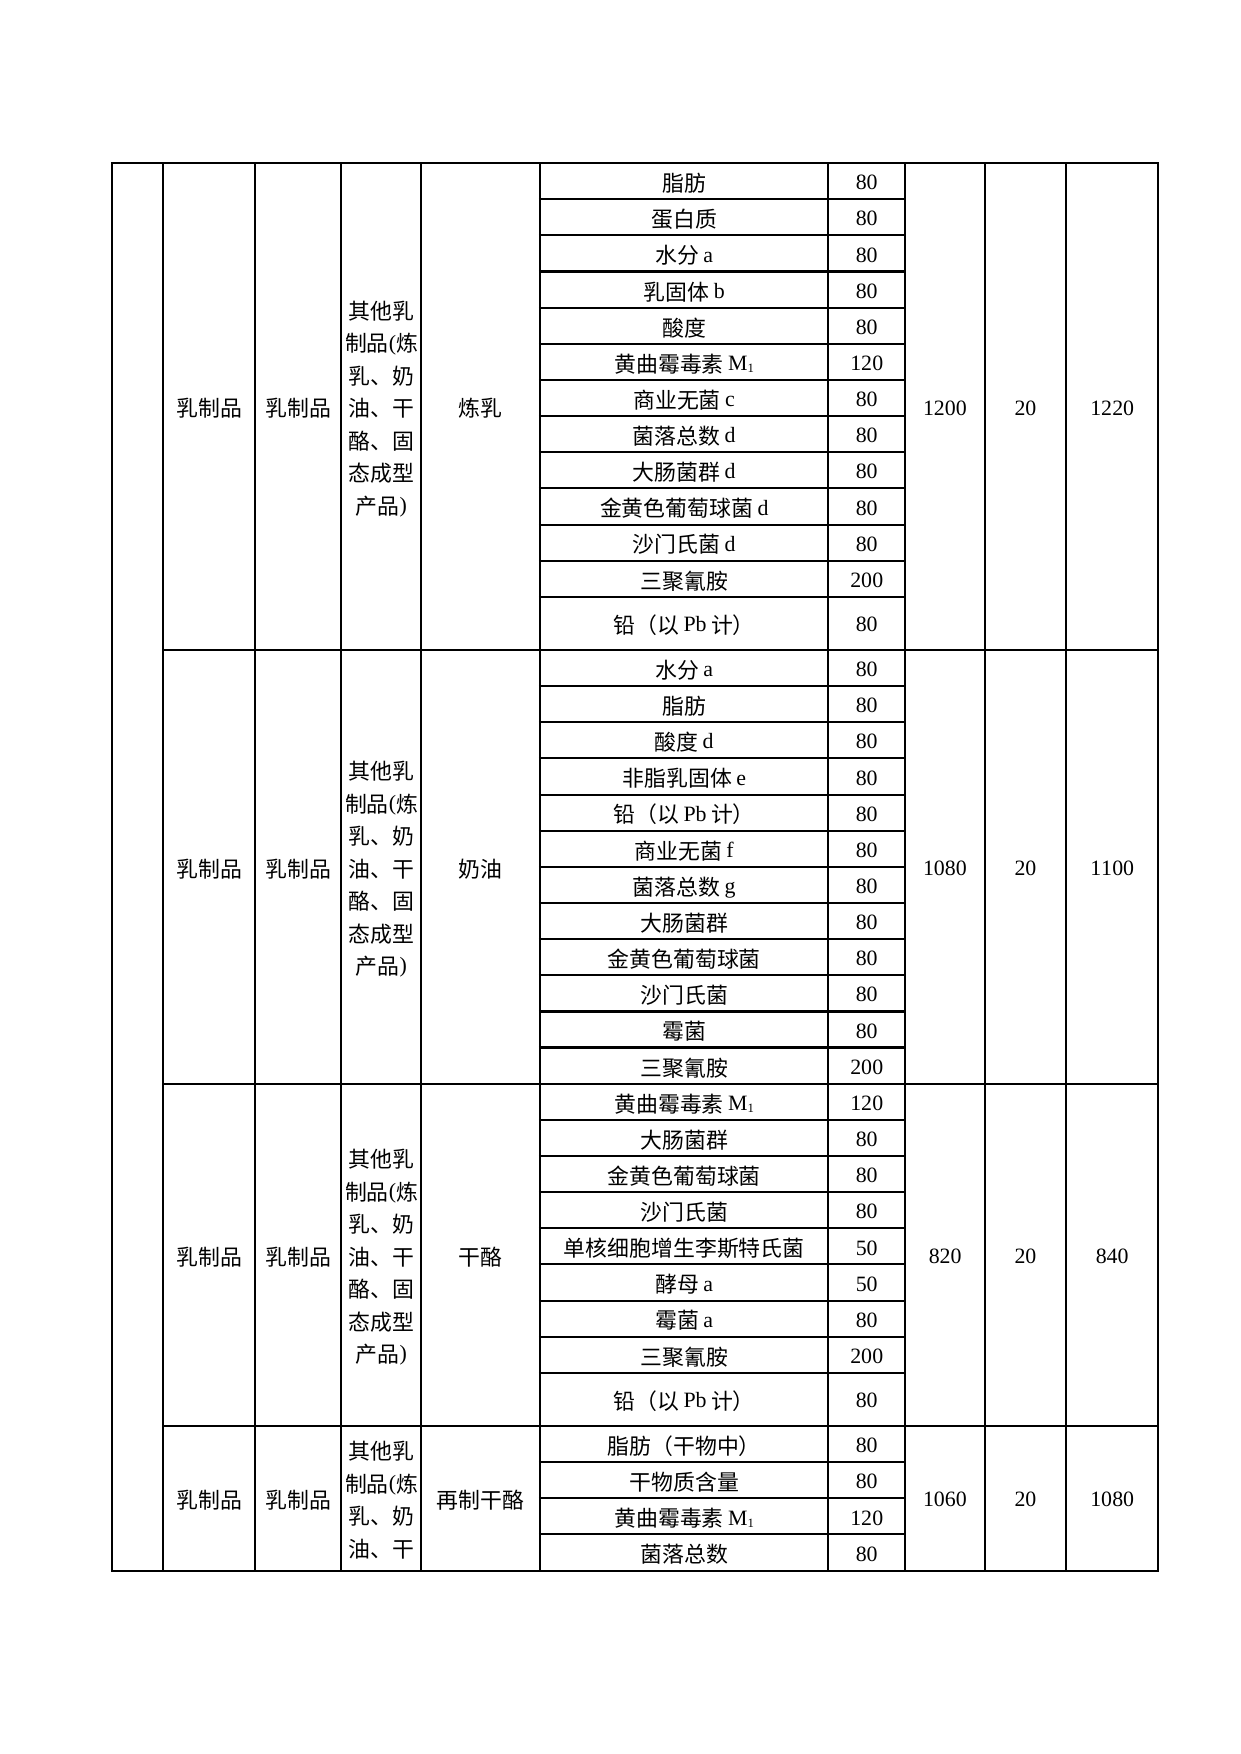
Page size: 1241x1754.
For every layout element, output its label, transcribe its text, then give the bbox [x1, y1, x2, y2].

table_cell 80 [829, 1013, 904, 1046]
table_cell 金黄色葡萄球菌 [541, 1157, 827, 1191]
table_cell 80 [829, 832, 904, 866]
table_cell 单核细胞增生李斯特氏菌 [541, 1229, 827, 1263]
table_cell 20 [986, 1427, 1065, 1569]
table_cell 酸度d [541, 723, 827, 757]
table_cell 铅（以Pb计） [541, 598, 827, 649]
table_cell 80 [829, 976, 904, 1010]
table_cell 沙门氏菌d [541, 526, 827, 559]
table_cell 霉菌 [541, 1013, 827, 1046]
table_cell 铅（以Pb计） [541, 796, 827, 829]
table_cell 黄曲霉毒素M1 [541, 345, 827, 379]
table_cell 80 [829, 1121, 904, 1155]
table_cell 200 [829, 562, 904, 596]
table_cell 酵母a [541, 1265, 827, 1299]
table_cell 80 [829, 868, 904, 902]
table_cell 80 [829, 1157, 904, 1191]
table_cell 20 [986, 164, 1065, 649]
table_cell 其他乳制品(炼乳、奶油、干酪、固态成型产品) [342, 651, 420, 1083]
table_cell 大肠菌群 [541, 1121, 827, 1155]
table_cell 80 [829, 1535, 904, 1569]
table_cell 乳固体b [541, 273, 827, 307]
table_cell 乳制品 [164, 1085, 254, 1425]
table_cell 乳制品 [256, 651, 340, 1083]
table_cell 80 [829, 759, 904, 793]
table_cell 1080 [906, 651, 984, 1083]
table_cell 乳制品 [256, 1427, 340, 1569]
table_cell 水分a [541, 651, 827, 685]
table_cell 1100 [1067, 651, 1157, 1083]
table_cell 其他乳制品(炼乳、奶油、干酪、固态成型产品) [342, 164, 420, 649]
table_cell 80 [829, 164, 904, 198]
table_cell 1060 [906, 1427, 984, 1569]
table_cell 120 [829, 1085, 904, 1119]
table_cell 1080 [1067, 1427, 1157, 1569]
table_cell 80 [829, 417, 904, 451]
table_cell 120 [829, 345, 904, 379]
table_cell 脂肪 [541, 164, 827, 198]
table_cell 干酪 [422, 1085, 539, 1425]
table_cell 黄曲霉毒素M1 [541, 1085, 827, 1119]
table_cell 其他乳制品(炼乳、奶油、干酪、固态成型产品) [342, 1427, 420, 1569]
table_cell 沙门氏菌 [541, 976, 827, 1010]
table_cell 80 [829, 723, 904, 757]
table_cell 1220 [1067, 164, 1157, 649]
table_cell 20 [986, 1085, 1065, 1425]
table_cell 80 [829, 453, 904, 487]
table_cell 80 [829, 200, 904, 234]
table_cell 80 [829, 309, 904, 343]
table_cell 蛋白质 [541, 200, 827, 234]
table_cell 菌落总数d [541, 417, 827, 451]
table_cell 80 [829, 1427, 904, 1461]
table_cell 120 [829, 1499, 904, 1533]
table_cell 商业无菌f [541, 832, 827, 866]
table_cell 其他乳制品(炼乳、奶油、干酪、固态成型产品) [342, 1085, 420, 1425]
table_cell 80 [829, 1193, 904, 1227]
table_cell 840 [1067, 1085, 1157, 1425]
table_cell 50 [829, 1265, 904, 1299]
table_cell 三聚氰胺 [541, 562, 827, 596]
table_cell 80 [829, 273, 904, 307]
table_cell 三聚氰胺 [541, 1049, 827, 1083]
table_cell 50 [829, 1229, 904, 1263]
table_cell 80 [829, 489, 904, 523]
table_cell 200 [829, 1049, 904, 1083]
table_cell 商业无菌c [541, 381, 827, 415]
table_cell 1200 [906, 164, 984, 649]
table_cell 80 [829, 651, 904, 685]
table_cell 干物质含量 [541, 1463, 827, 1497]
table_cell 铅（以Pb计） [541, 1374, 827, 1425]
table_cell 80 [829, 1463, 904, 1497]
table_cell 大肠菌群 [541, 904, 827, 938]
table_cell 80 [829, 796, 904, 829]
table_cell 大肠菌群d [541, 453, 827, 487]
table_cell 80 [829, 381, 904, 415]
table_cell 乳制品 [164, 651, 254, 1083]
table_cell 酸度 [541, 309, 827, 343]
table_cell 脂肪（干物中） [541, 1427, 827, 1461]
table_cell 80 [829, 526, 904, 559]
table_cell 80 [829, 687, 904, 721]
table_cell 菌落总数g [541, 868, 827, 902]
table_cell 80 [829, 1302, 904, 1336]
table_cell 820 [906, 1085, 984, 1425]
table_cell 黄曲霉毒素M1 [541, 1499, 827, 1533]
table_cell 80 [829, 940, 904, 974]
table_cell 炼乳 [422, 164, 539, 649]
table_cell 乳制品 [164, 1427, 254, 1569]
table_cell 200 [829, 1338, 904, 1372]
table_cell 水分a [541, 236, 827, 270]
table_cell 20 [986, 651, 1065, 1083]
table_cell 80 [829, 1374, 904, 1425]
table_cell 沙门氏菌 [541, 1193, 827, 1227]
table_cell 乳制品 [164, 164, 254, 649]
table_cell 非脂乳固体e [541, 759, 827, 793]
table_cell 乳制品 [256, 1085, 340, 1425]
table_cell 再制干酪 [422, 1427, 539, 1569]
table_cell 金黄色葡萄球菌d [541, 489, 827, 523]
table_cell 80 [829, 904, 904, 938]
table_cell 霉菌a [541, 1302, 827, 1336]
table_cell 80 [829, 236, 904, 270]
table_cell 三聚氰胺 [541, 1338, 827, 1372]
table_cell 菌落总数 [541, 1535, 827, 1569]
table_cell 乳制品 [256, 164, 340, 649]
table_cell 脂肪 [541, 687, 827, 721]
table_cell 金黄色葡萄球菌 [541, 940, 827, 974]
table_cell 奶油 [422, 651, 539, 1083]
table_cell 80 [829, 598, 904, 649]
